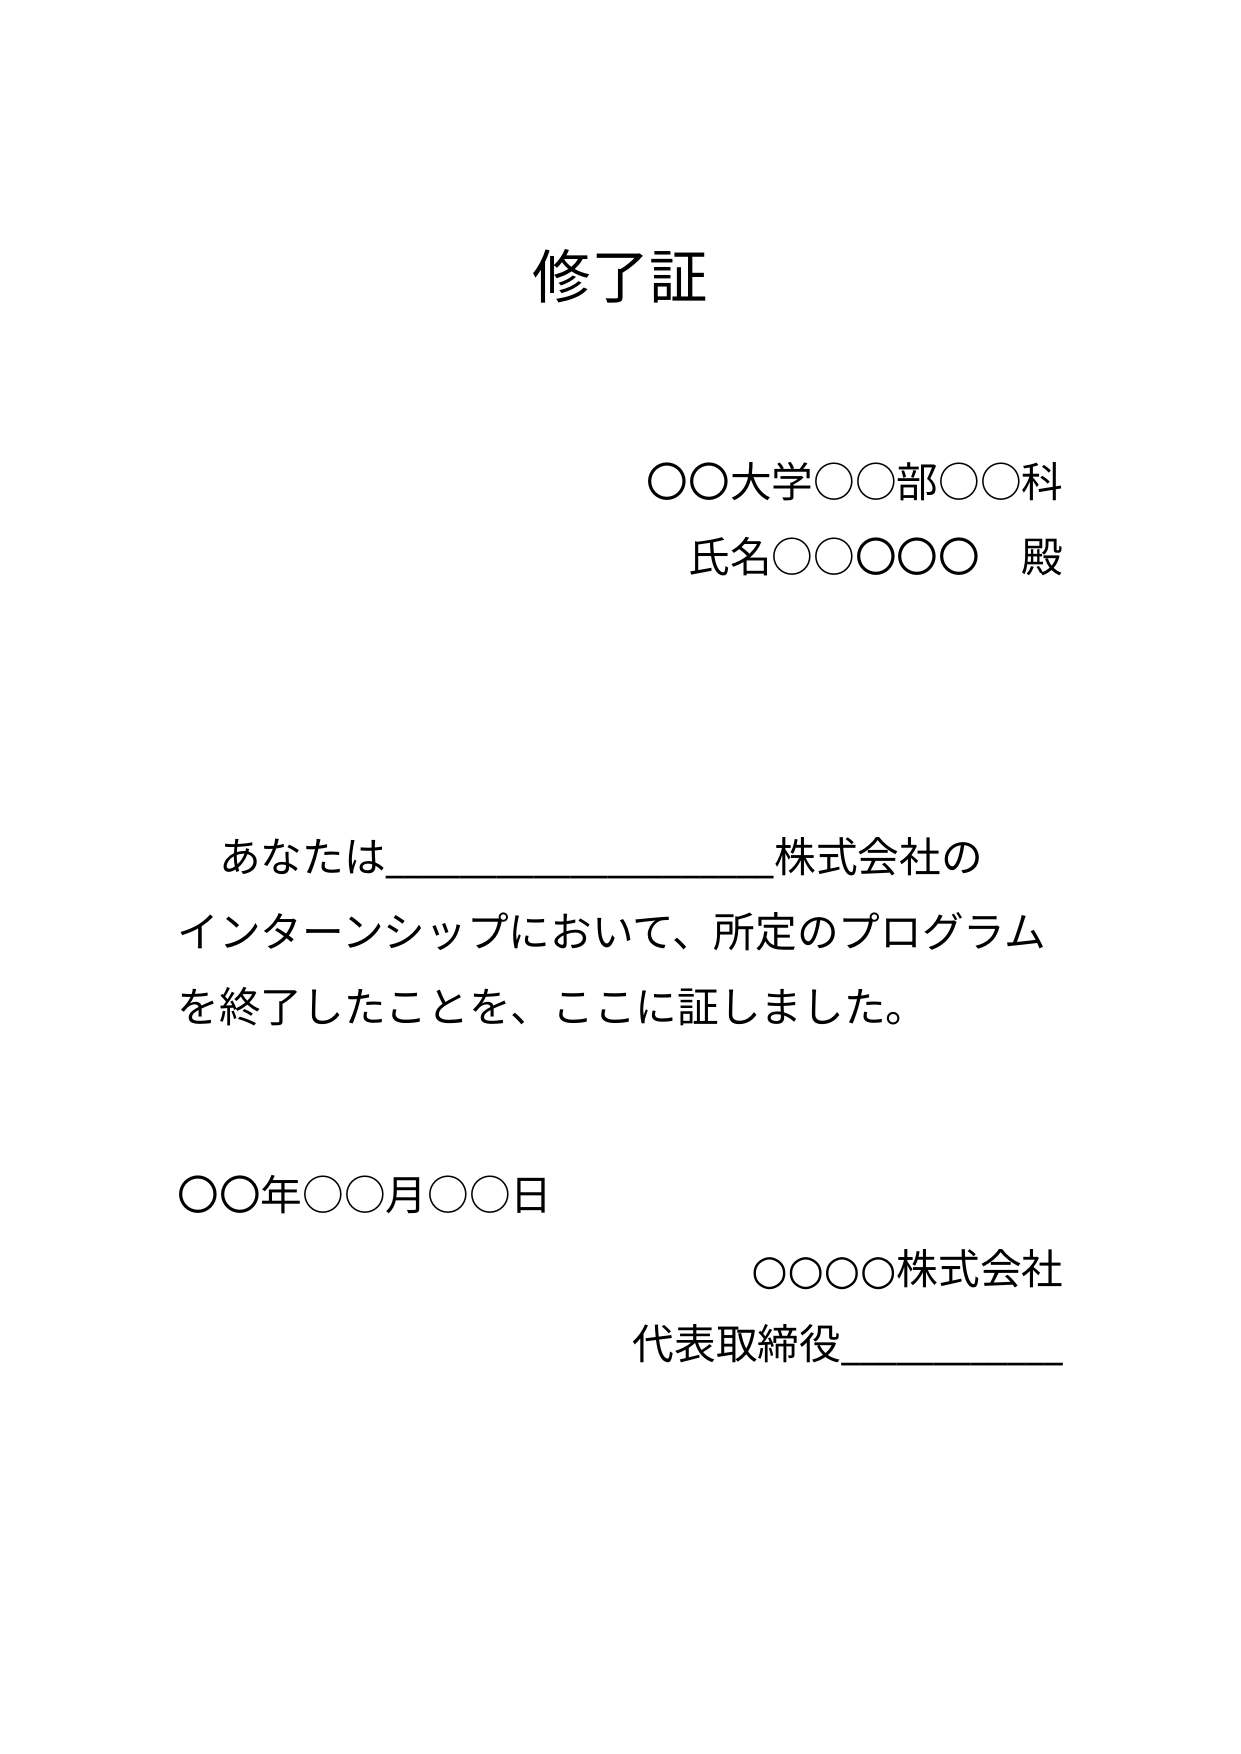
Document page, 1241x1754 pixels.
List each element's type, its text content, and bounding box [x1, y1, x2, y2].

text 〇〇年○○月○○日 [177, 1154, 1063, 1229]
text 修了証 [177, 217, 1063, 329]
text 〇〇大学○○部○○科 [177, 442, 1063, 517]
text 氏名○○〇〇〇 殿 [177, 517, 1063, 592]
text 代表取締役____________ [177, 1304, 1063, 1379]
text あなたは_____________________株式会社の [177, 817, 1063, 892]
text ○○○○株式会社 [177, 1229, 1063, 1304]
text インターンシップにおいて、所定のプログラムを終了したことを、ここに証しました。 [177, 892, 1063, 1042]
